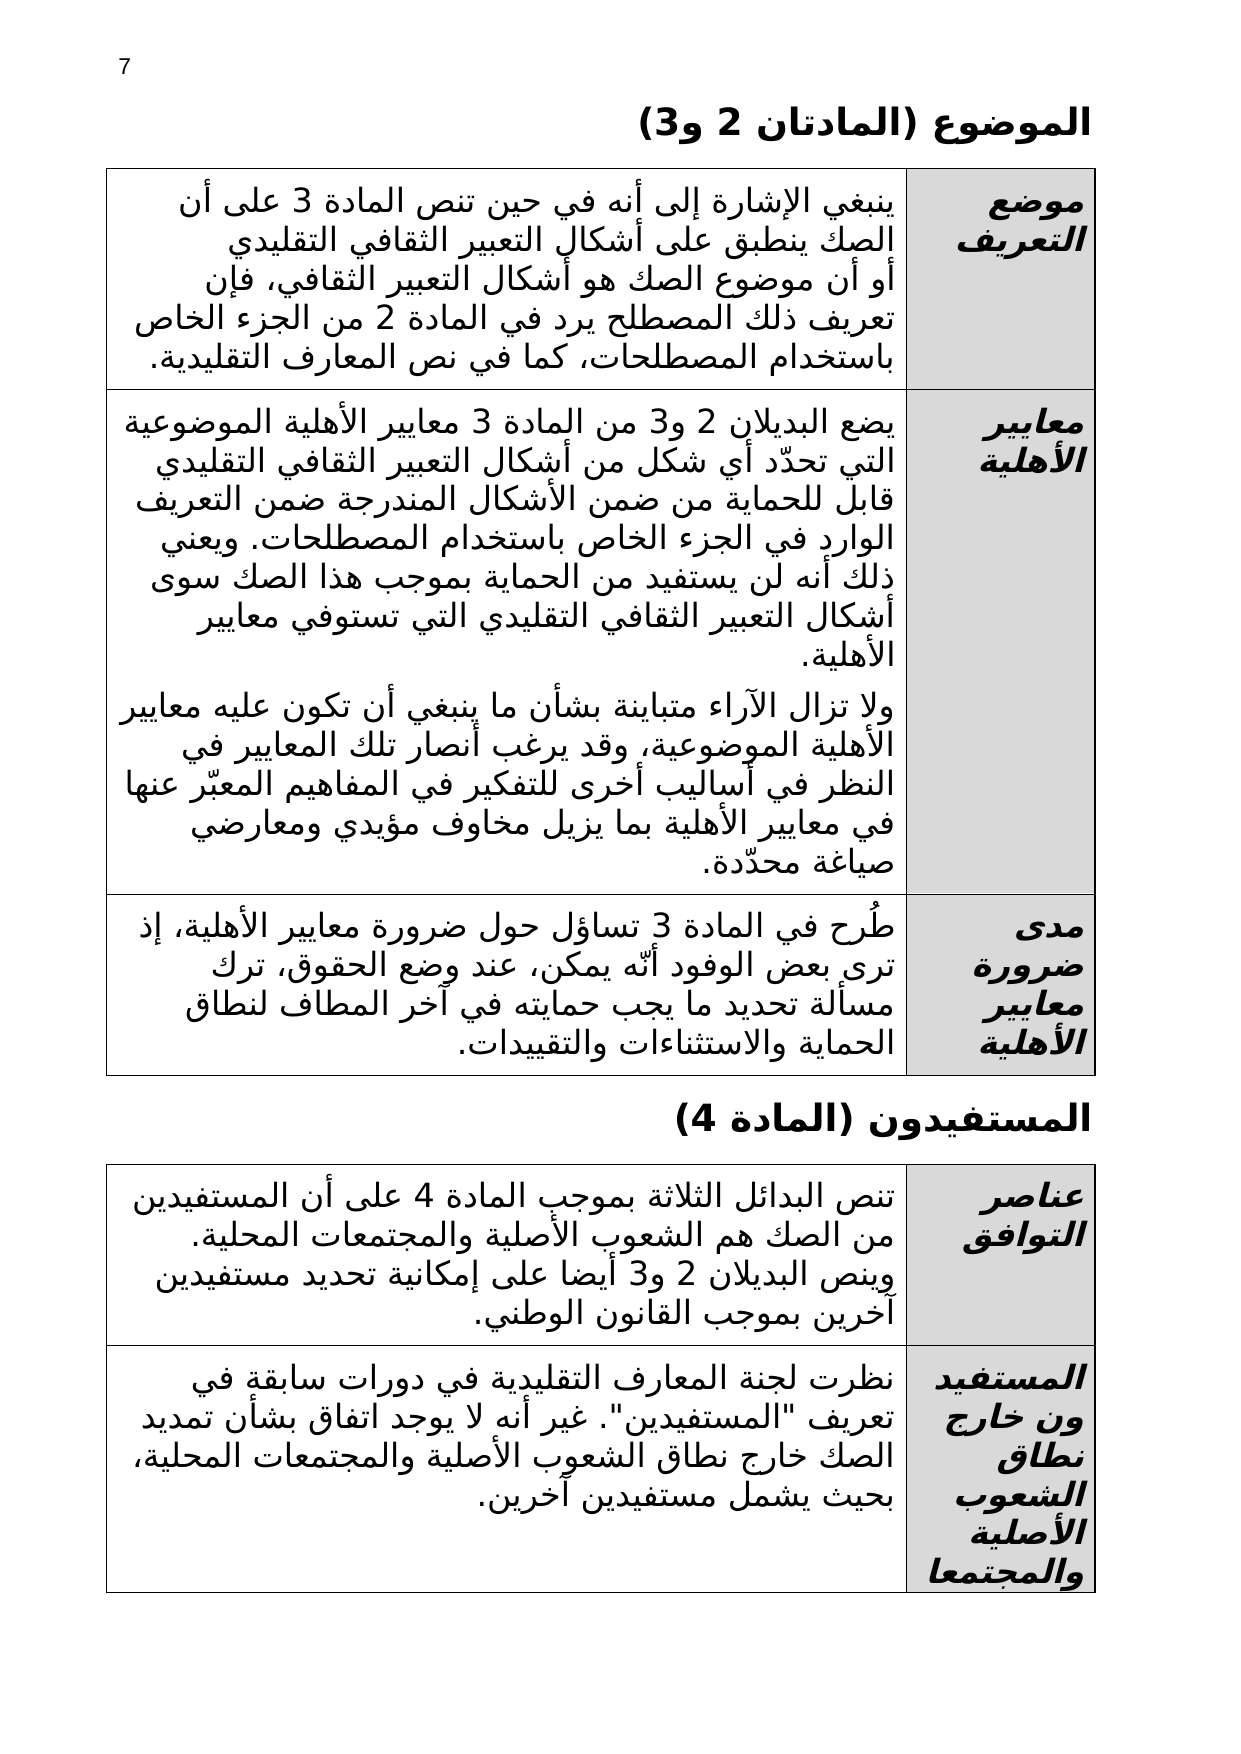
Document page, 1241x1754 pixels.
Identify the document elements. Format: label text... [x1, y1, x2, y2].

table_header تنص البدائل الثلاثة بموجب المادة 4 على أن المستفيدين من الصك هم الشعوب الأصلية والمجتمعات المحلية. وينص البديلان 2 و3 أيضا على إمكانية تحديد مستفيدين آخرين بموجب القانون الوطني. [107, 1165, 906, 1345]
list المستفيدون (المادة 4) [118, 1101, 1092, 1138]
table_header ينبغي الإشارة إلى أنه في حين تنص المادة 3 على أن الصك ينطبق على أشكال التعبير الثقافي التقليدي أو أن موضوع الصك هو أشكال التعبير الثقافي، فإن تعريف ذلك المصطلح يرد في المادة 2 من الجزء الخاص باستخدام المصطلحات، كما في نص المعارف التقليدية. [107, 169, 906, 389]
table_header عناصر التوافق [907, 1165, 1094, 1345]
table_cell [907, 1346, 1094, 1592]
list الموضوع (المادتان 2 و3) [118, 106, 1069, 143]
table_cell مدى ضرورة معايير الأهلية [907, 895, 1094, 1075]
table_cell معايير الأهلية [907, 390, 1094, 893]
table_cell طُرح في المادة 3 تساؤل حول ضرورة معايير الأهلية، إذ ترى بعض الوفود أنّه يمكن، عند وضع الحقوق، ترك مسألة تحديد ما يجب حمايته في آخر المطاف لنطاق الحماية والاستثناءات والتقييدات. [107, 895, 906, 1075]
table_header موضع التعريف [907, 169, 1094, 389]
list الموضوع (المادتان 2 و3) [1030, 106, 1092, 143]
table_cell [107, 1346, 906, 1592]
table_cell يضع البديلان 2 و3 من المادة 3 معايير الأهلية الموضوعية التي تحدّد أي شكل من أشكال التعبير الثقافي التقليدي قابل للحماية من ضمن الأشكال المندرجة ضمن التعريف الوارد في الجزء الخاص باستخدام المصطلحات. ويعني ذلك أنه لن يستفيد من الحماية بموجب هذا الصك سوى أشكال التعبير الثقافي التقليدي التي تستوفي معايير الأهلية. ولا تزال الآراء متباينة بشأن ما ينبغي أن تكون عليه معايير الأهلية الموضوعية، وقد يرغب أنصار تلك المعايير في النظر في أساليب أخرى للتفكير في المفاهيم المعبّر عنها في معايير الأهلية بما يزيل مخاوف مؤيدي ومعارضي صياغة محدّدة. [107, 390, 906, 893]
